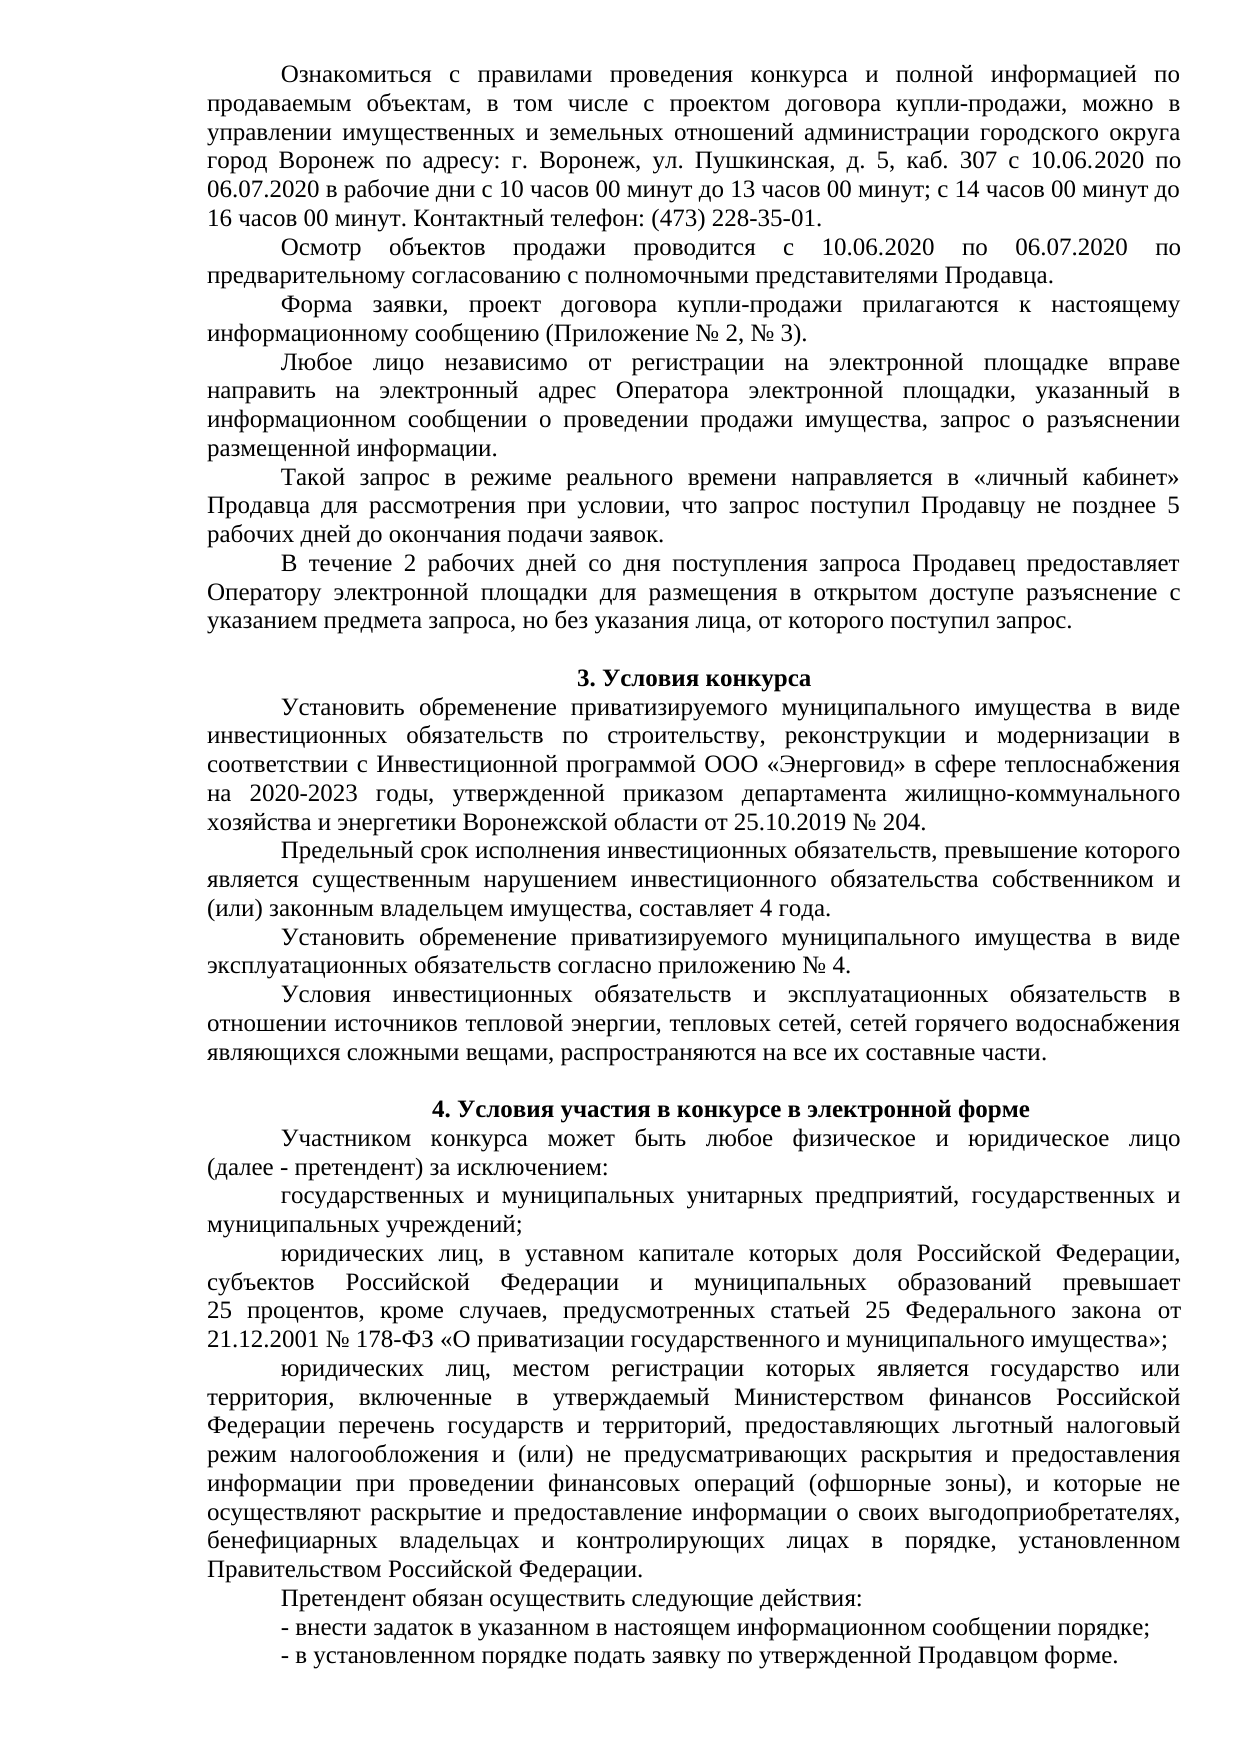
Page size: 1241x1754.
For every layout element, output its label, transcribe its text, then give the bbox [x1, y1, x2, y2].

text Условия инвестиционных обязательств и эксплуатационных обязательств в отношении источников тепловой энергии, тепловых сетей, сетей горячего водоснабжения являющихся сложными вещами, распространяются на все их составные части. [207, 979, 1181, 1065]
text 3. Условия конкурса [207, 663, 1181, 692]
list юридических лиц, в уставном капитале которых доля Российской Федерации, субъектов Российской Федерации и муниципальных образований превышает 25 процентов, кроме случаев, предусмотренных статьей 25 Федерального закона от 21.12.2001 № 178-ФЗ «О приватизации государственного и муниципального имущества»; [207, 1238, 1181, 1353]
list - внести задаток в указанном в настоящем информационном сообщении порядке; [207, 1612, 1181, 1640]
list 4. Условия участия в конкурсе в электронной форме [207, 1094, 1181, 1123]
text Ознакомиться с правилами проведения конкурса и полной информацией по продаваемым объектам, в том числе с проектом договора купли-продажи, можно в управлении имущественных и земельных отношений администрации городского округа город Воронеж по адресу: г. Воронеж, ул. Пушкинская, д. 5, каб. 307 с 10.06.2020 по 06.07.2020 в рабочие дни с 10 часов 00 минут до 13 часов 00 минут; с 14 часов 00 минут до 16 часов 00 минут. Контактный телефон: (473) 228-35-01. [207, 59, 1181, 232]
text юридических лиц, местом регистрации которых является государство или территория, включенные в утверждаемый Министерством финансов Российской Федерации перечень государств и территорий, предоставляющих льготный налоговый режим налогообложения и (или) не предусматривающих раскрытия и предоставления информации при проведении финансовых операций (офшорные зоны), и которые не осуществляют раскрытие и предоставление информации о своих выгодоприобретателях, бенефициарных владельцах и контролирующих лицах в порядке, установленном Правительством Российской Федерации. [207, 1353, 1181, 1583]
list Претендент обязан осуществить следующие действия: [207, 1583, 1181, 1612]
text Установить обременение приватизируемого муниципального имущества в виде эксплуатационных обязательств согласно приложению № 4. [207, 922, 1181, 979]
text Форма заявки, проект договора купли-продажи прилагаются к настоящему информационному сообщению (Приложение № 2, № 3). [207, 289, 1181, 347]
text Предельный срок исполнения инвестиционных обязательств, превышение которого является существенным нарушением инвестиционного обязательства собственником и (или) законным владельцем имущества, составляет 4 года. [207, 835, 1181, 922]
text Такой запрос в режиме реального времени направляется в «личный кабинет» Продавца для рассмотрения при условии, что запрос поступил Продавцу не позднее 5 рабочих дней до окончания подачи заявок. [207, 462, 1181, 548]
list государственных и муниципальных унитарных предприятий, государственных и муниципальных учреждений; [207, 1180, 1181, 1238]
list - в установленном порядке подать заявку по утвержденной Продавцом форме. [207, 1640, 1181, 1669]
text Любое лицо независимо от регистрации на электронной площадке вправе направить на электронный адрес Оператора электронной площадки, указанный в информационном сообщении о проведении продажи имущества, запрос о разъяснении размещенной информации. [207, 347, 1181, 462]
text Осмотр объектов продажи проводится с 10.06.2020 по 06.07.2020 по предварительному согласованию с полномочными представителями Продавца. [207, 232, 1181, 289]
text В течение 2 рабочих дней со дня поступления запроса Продавец предоставляет Оператору электронной площадки для размещения в открытом доступе разъяснение с указанием предмета запроса, но без указания лица, от которого поступил запрос. [207, 548, 1181, 634]
list Установить обременение приватизируемого муниципального имущества в виде инвестиционных обязательств по строительству, реконструкции и модернизации в соответствии с Инвестиционной программой ООО «Энерговид» в сфере теплоснабжения на 2020-2023 годы, утвержденной приказом департамента жилищно-коммунального хозяйства и энергетики Воронежской области от 25.10.2019 № 204. [207, 692, 1181, 835]
text Участником конкурса может быть любое физическое и юридическое лицо (далее - претендент) за исключением: [207, 1123, 1181, 1180]
